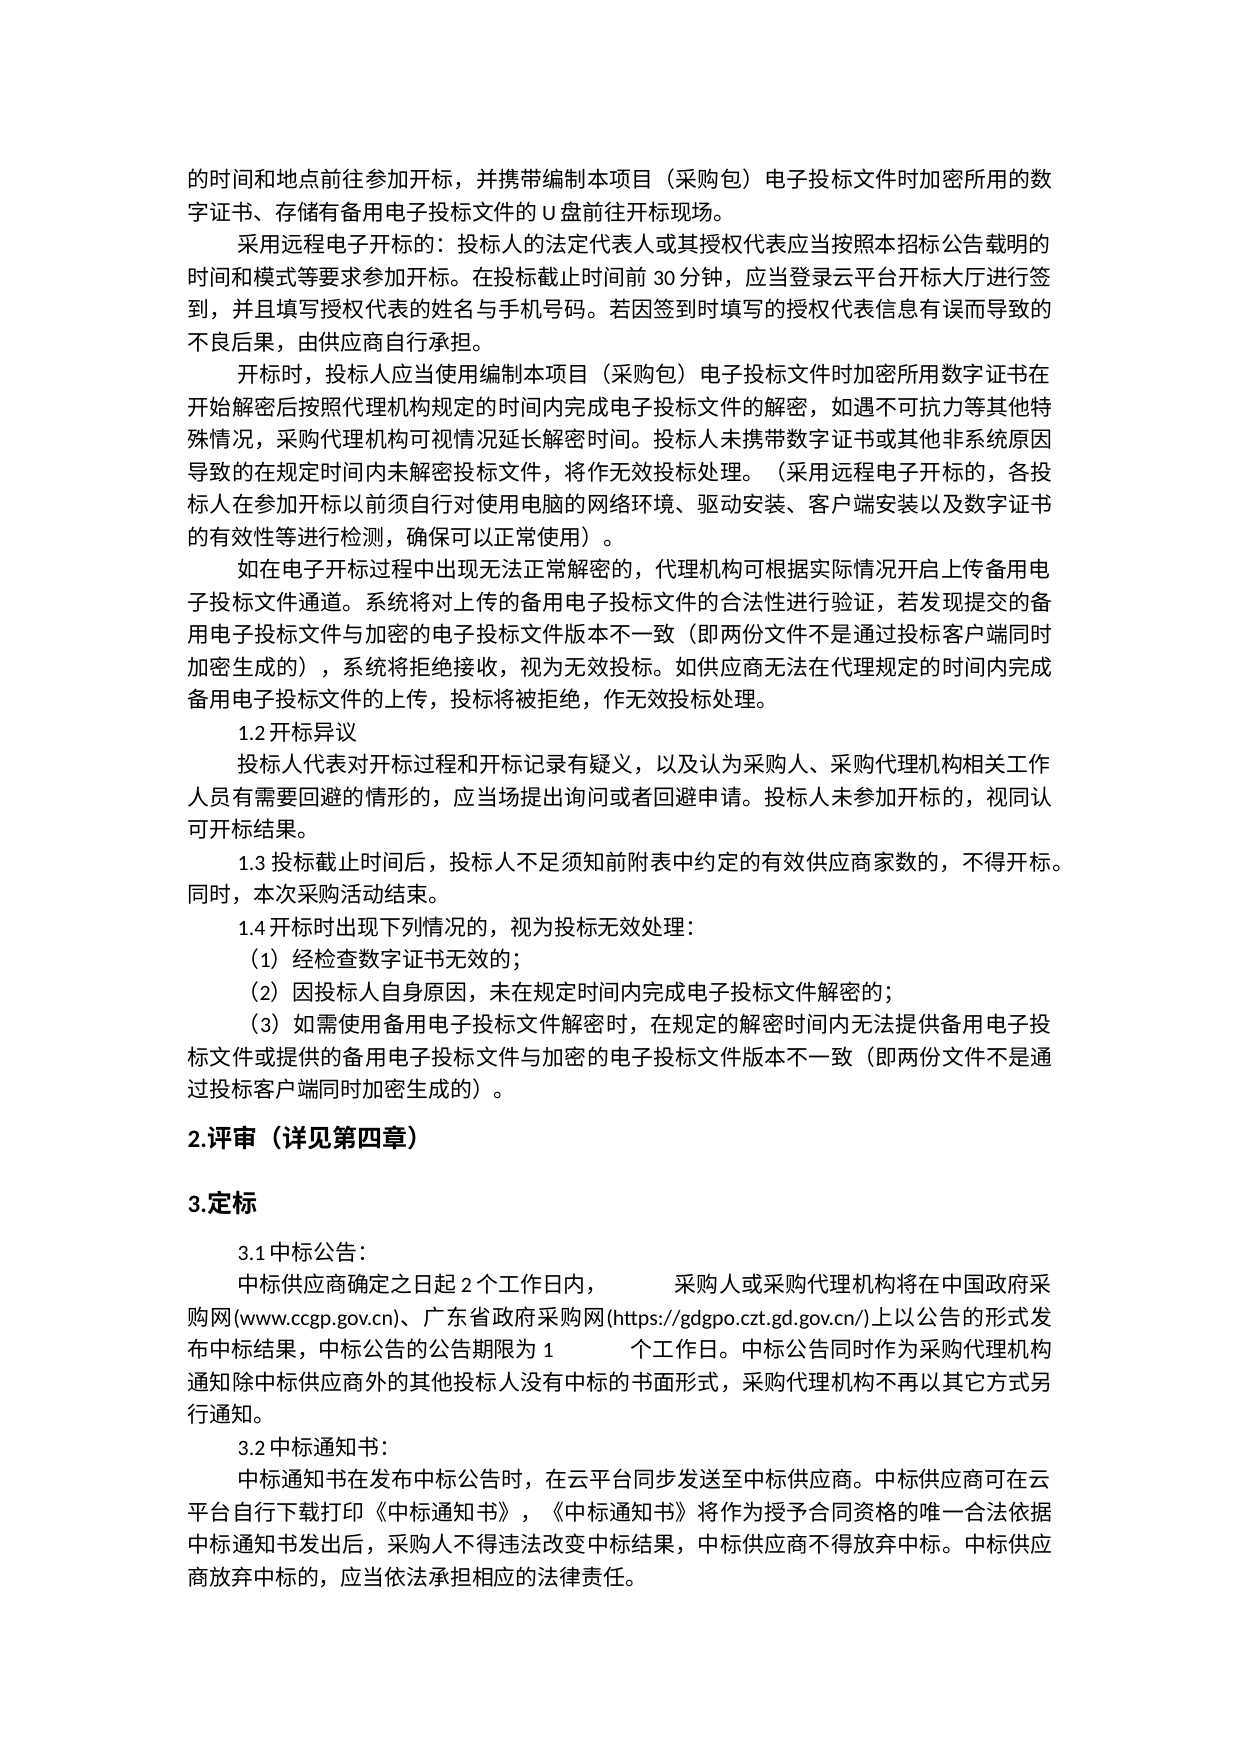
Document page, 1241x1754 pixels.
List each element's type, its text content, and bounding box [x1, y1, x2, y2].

text 中标通知书在发布中标公告时，在云平台同步发送至中标供应商。中标供应商可在云平台自行下载打印《中标通知书》，《中标通知书》将作为授予合同资格的唯一合法依据。中标通知书发出后，采购人不得违法改变中标结果，中标供应商不得放弃中标。中标供应商放弃中标的，应当依法承担相应的法律责任。 [187, 1462, 1053, 1592]
text 3.1中标公告： [187, 1234, 1053, 1267]
text 开标时，投标人应当使用编制本项目（采购包）电子投标文件时加密所用数字证书在开始解密后按照代理机构规定的时间内完成电子投标文件的解密，如遇不可抗力等其他特殊情况，采购代理机构可视情况延长解密时间。投标人未携带数字证书或其他非系统原因导致的在规定时间内未解密投标文件，将作无效投标处理。（采用远程电子开标的，各投标人在参加开标以前须自行对使用电脑的网络环境、驱动安装、客户端安装以及数字证书的有效性等进行检测，确保可以正常使用）。 [187, 357, 1053, 552]
text （1）经检查数字证书无效的； [187, 942, 1053, 974]
text 1.3 投标截止时间后，投标人不足须知前附表中约定的有效供应商家数的，不得开标。同时，本次采购活动结束。 [187, 844, 1053, 909]
text 采用远程电子开标的：投标人的法定代表人或其授权代表应当按照本招标公告载明的时间和模式等要求参加开标。在投标截止时间前30分钟，应当登录云平台开标大厅进行签到，并且填写授权代表的姓名与手机号码。若因签到时填写的授权代表信息有误而导致的不良后果，由供应商自行承担。 [187, 227, 1053, 357]
text 3.2中标通知书： [187, 1429, 1053, 1462]
text 投标人代表对开标过程和开标记录有疑义，以及认为采购人、采购代理机构相关工作人员有需要回避的情形的，应当场提出询问或者回避申请。投标人未参加开标的，视同认可开标结果。 [187, 747, 1053, 844]
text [187, 162, 1053, 227]
text 1.2开标异议 [187, 714, 1053, 747]
text （3）如需使用备用电子投标文件解密时，在规定的解密时间内无法提供备用电子投标文件或提供的备用电子投标文件与加密的电子投标文件版本不一致（即两份文件不是通过投标客户端同时加密生成的）。 [187, 1007, 1053, 1104]
text 2.评审（详见第四章） [187, 1104, 1053, 1169]
text 中标供应商确定之日起2个工作日内， 采购人或采购代理机构将在中国政府采购网(www.ccgp.gov.cn)、广东省政府采购网(https://gdgpo.czt.gd.gov.cn/)上以公告的形式发布中标结果，中标公告的公告期限为 1 个工作日。中标公告同时作为采购代理机构通知除中标供应商外的其他投标人没有中标的书面形式，采购代理机构不再以其它方式另行通知。 [187, 1267, 1053, 1429]
text 1.4开标时出现下列情况的，视为投标无效处理： [187, 909, 1053, 942]
text 3.定标 [187, 1169, 1053, 1234]
text （2）因投标人自身原因，未在规定时间内完成电子投标文件解密的； [187, 974, 1053, 1007]
text 如在电子开标过程中出现无法正常解密的，代理机构可根据实际情况开启上传备用电子投标文件通道。系统将对上传的备用电子投标文件的合法性进行验证，若发现提交的备用电子投标文件与加密的电子投标文件版本不一致（即两份文件不是通过投标客户端同时加密生成的），系统将拒绝接收，视为无效投标。如供应商无法在代理规定的时间内完成备用电子投标文件的上传，投标将被拒绝，作无效投标处理。 [187, 552, 1053, 714]
